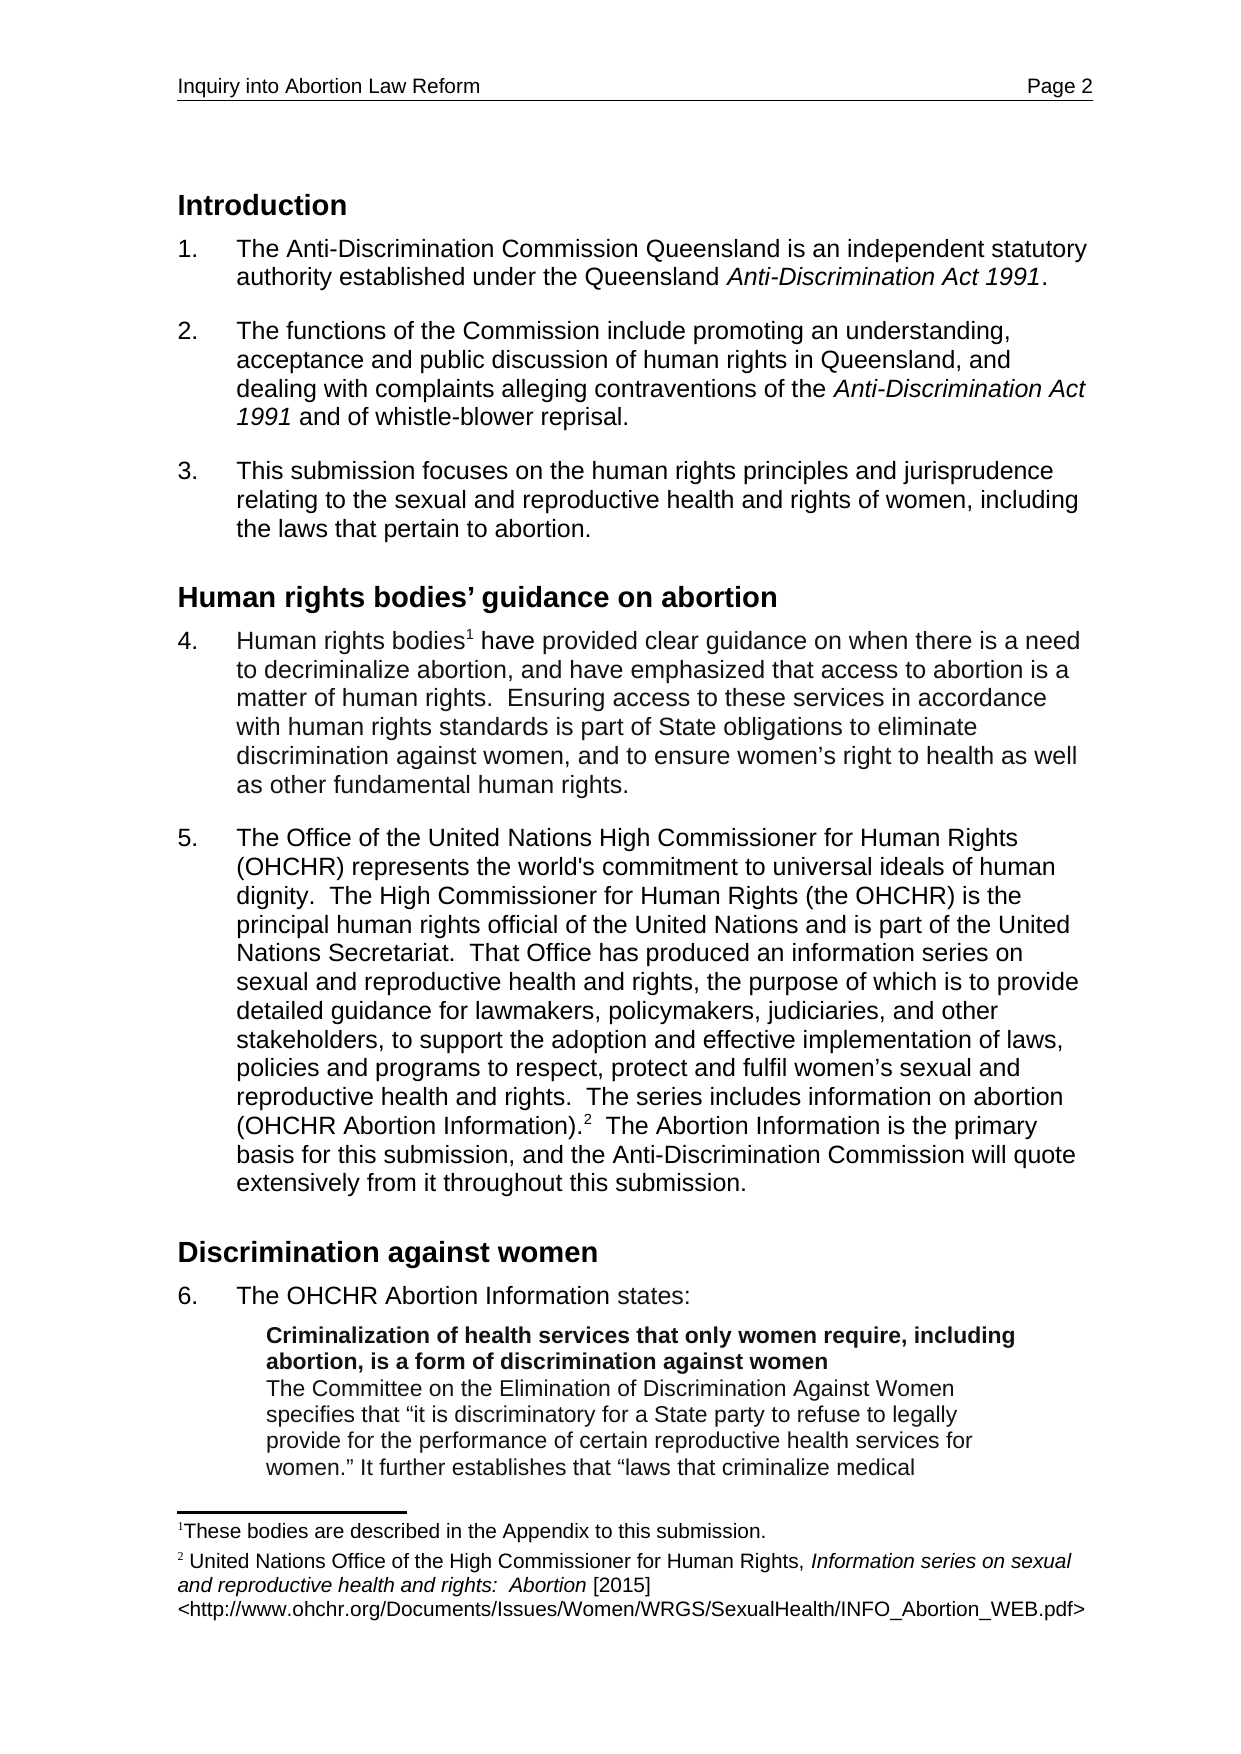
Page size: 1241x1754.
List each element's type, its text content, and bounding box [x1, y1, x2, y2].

subtitle Discrimination against women [177, 1234, 1093, 1268]
list The functions of the Commission include promoting an understanding, acceptance and public discussion of human rights in Queensland, and dealing with complaints alleging contraventions of the Anti-Discrimination Act 1991 and of whistle-blower reprisal. [177, 316, 1093, 431]
list The Office of the United Nations High Commissioner for Human Rights (OHCHR) represents the world's commitment to universal ideals of human dignity. The High Commissioner for Human Rights (the OHCHR) is the principal human rights official of the United Nations and is part of the United Nations Secretariat. That Office has produced an information series on sexual and reproductive health and rights, the purpose of which is to provide detailed guidance for lawmakers, policymakers, judiciaries, and other stakeholders, to support the adoption and effective implementation of laws, policies and programs to respect, protect and fulfil women’s sexual and reproductive health and rights. The series includes information on abortion (OHCHR Abortion Information). The Abortion Information is the primary basis for this submission, and the Anti-Discrimination Commission will quote extensively from it throughout this submission. [177, 823, 1093, 1197]
subtitle Human rights bodies’ guidance on abortion [177, 580, 1093, 613]
list The Anti-Discrimination Commission Queensland is an independent statutory authority established under the Queensland Anti-Discrimination Act 1991. [177, 233, 1093, 291]
subtitle Introduction [177, 187, 1093, 221]
list Human rights bodies have provided clear guidance on when there is a need to decriminalize abortion, and have emphasized that access to abortion is a matter of human rights. Ensuring access to these services in accordance with human rights standards is part of State obligations to eliminate discrimination against women, and to ensure women’s right to health as well as other fundamental human rights. [177, 626, 1093, 798]
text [266, 1322, 1019, 1480]
list The OHCHR Abortion Information states: [177, 1281, 1093, 1309]
list This submission focuses on the human rights principles and jurisprudence relating to the sexual and reproductive health and rights of women, including the laws that pertain to abortion. [177, 456, 1093, 542]
